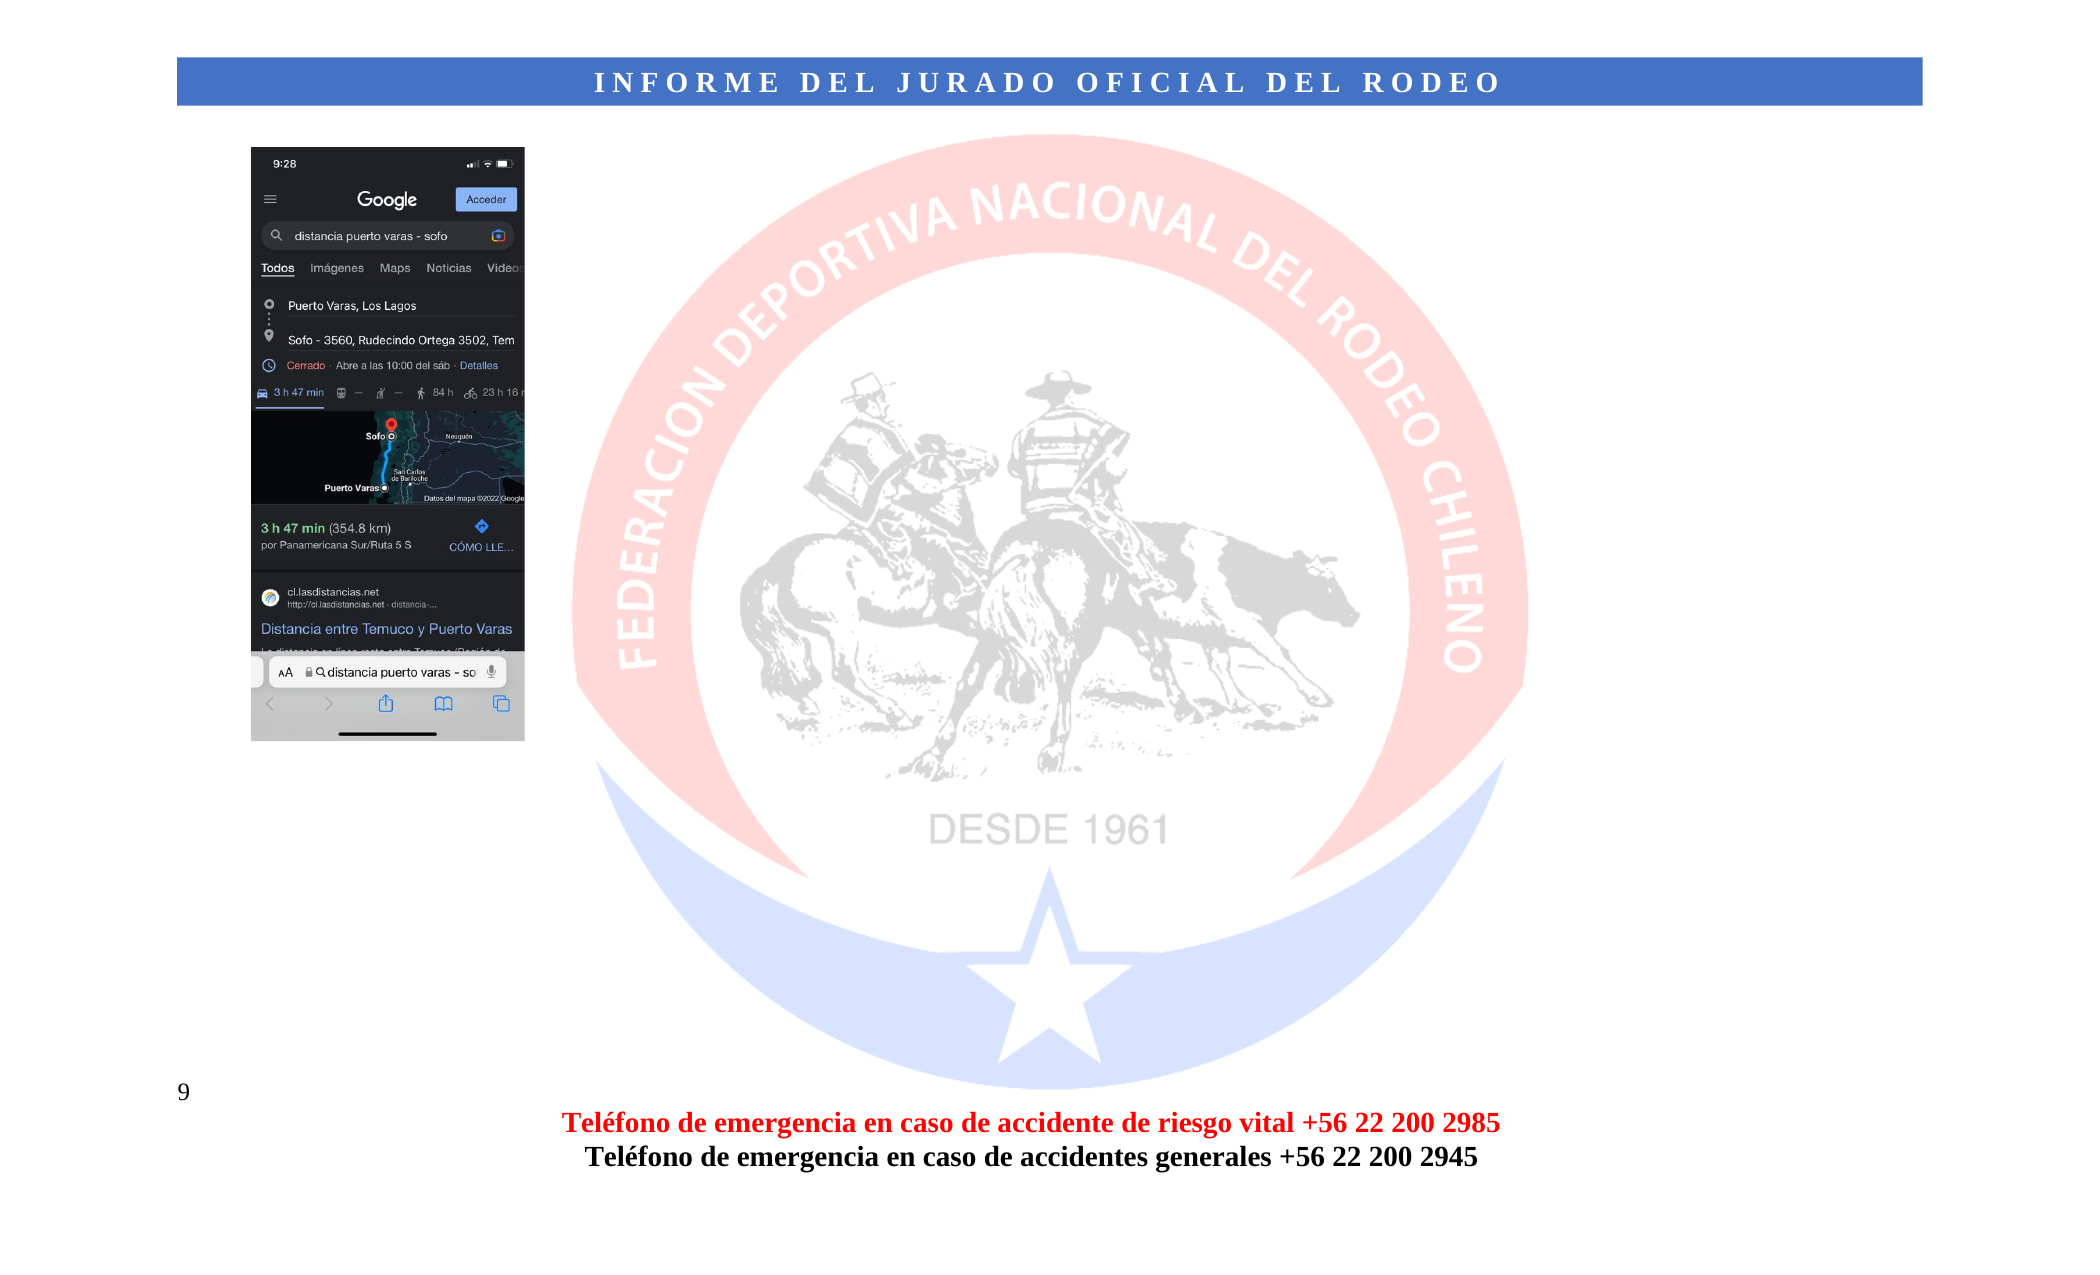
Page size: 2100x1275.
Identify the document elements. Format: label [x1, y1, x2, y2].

picture [251, 147, 525, 741]
